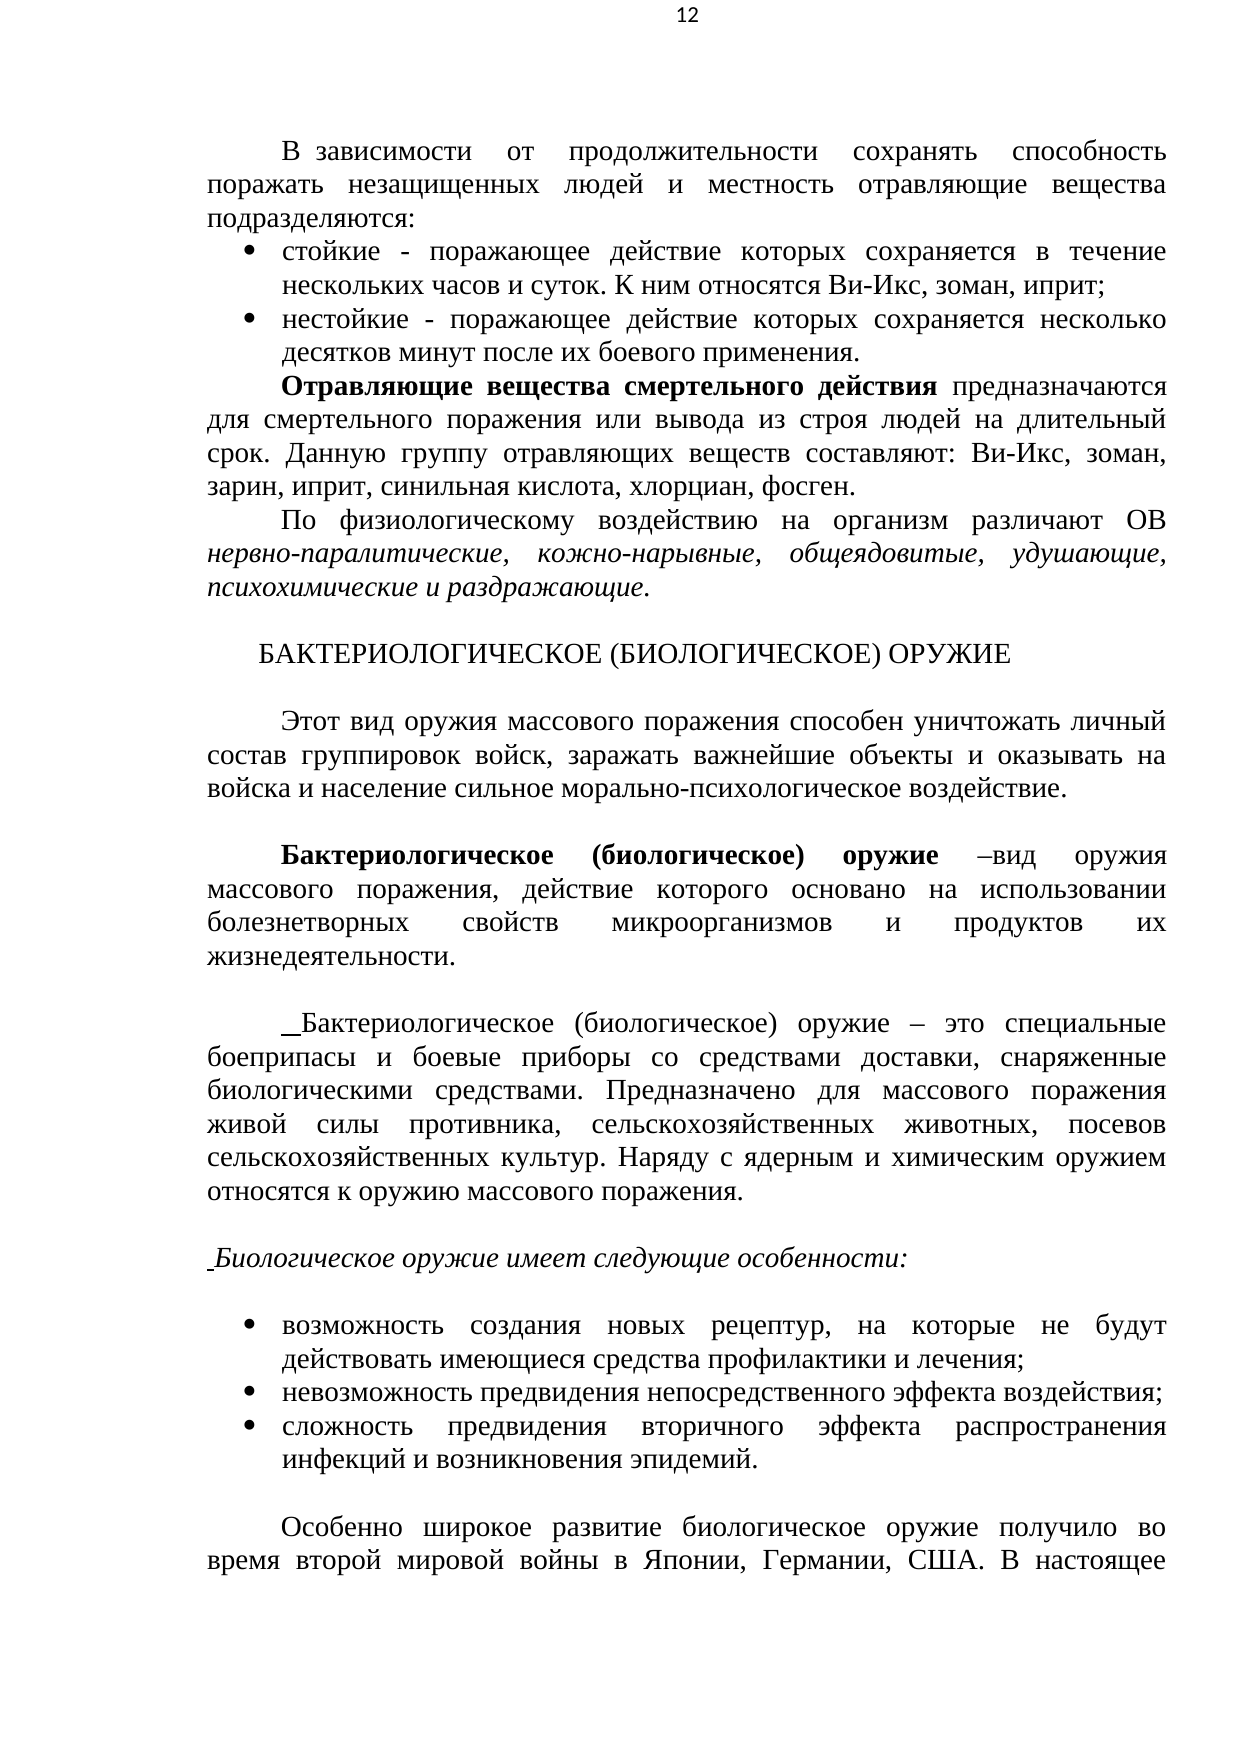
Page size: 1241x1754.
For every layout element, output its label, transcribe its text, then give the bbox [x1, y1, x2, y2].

text БАКТЕРИОЛОГИЧЕСКОЕ (БИОЛОГИЧЕСКОЕ) ОРУЖИЕ [207, 636, 1167, 670]
list сложность предвидения вторичного эффекта распространения инфекций и возникновения эпидемий. [244, 1408, 1167, 1475]
text Биологическое оружие имеет следующие особенности: [207, 1240, 1167, 1273]
text Этот вид оружия массового поражения способен уничтожать личный состав группировок войск, заражать важнейшие объекты и оказывать на войска и население сильное морально-психологическое воздействие. [207, 703, 1167, 804]
text Отравляющие вещества смертельного действия предназначаются для смертельного поражения или вывода из строя людей на длительный срок. Данную группу отравляющих веществ составляют: Ви-Икс, зоман, зарин, иприт, синильная кислота, хлорциан, фосген. [207, 368, 1167, 502]
text По физиологическому воздействию на организм различают ОВ нервно-паралитические, кожно-нарывные, общеядовитые, удушающие, психохимические и раздражающие. [207, 502, 1167, 603]
list стойкие - поражающее действие которых сохраняется в течение нескольких часов и суток. К ним относятся Ви-Икс, зоман, иприт; [244, 233, 1167, 301]
list возможность создания новых рецептур, на которые не будут действовать имеющиеся средства профилактики и лечения; [244, 1307, 1167, 1374]
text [207, 1509, 1167, 1576]
text Бактериологическое (биологическое) оружие –вид оружия массового поражения, действие которого основано на использовании болезнетворных свойств микроорганизмов и продуктов их жизнедеятельности. [207, 837, 1167, 972]
text Бактериологическое (биологическое) оружие – это специальные боеприпасы и боевые приборы со средствами доставки, снаряженные биологическими средствами. Предназначено для массового поражения живой силы противника, сельскохозяйственных животных, посевов сельскохозяйственных культур. Наряду с ядерным и химическим оружием относятся к оружию массового поражения. [207, 1005, 1167, 1206]
list невозможность предвидения непосредственного эффекта воздействия; [244, 1374, 1167, 1408]
list нестойкие - поражающее действие которых сохраняется несколько десятков минут после их боевого применения. [244, 301, 1167, 368]
list зависимости от продолжительности сохранять способность поражать незащищенных людей и местность отравляющие вещества подразделяются: [207, 133, 1167, 233]
